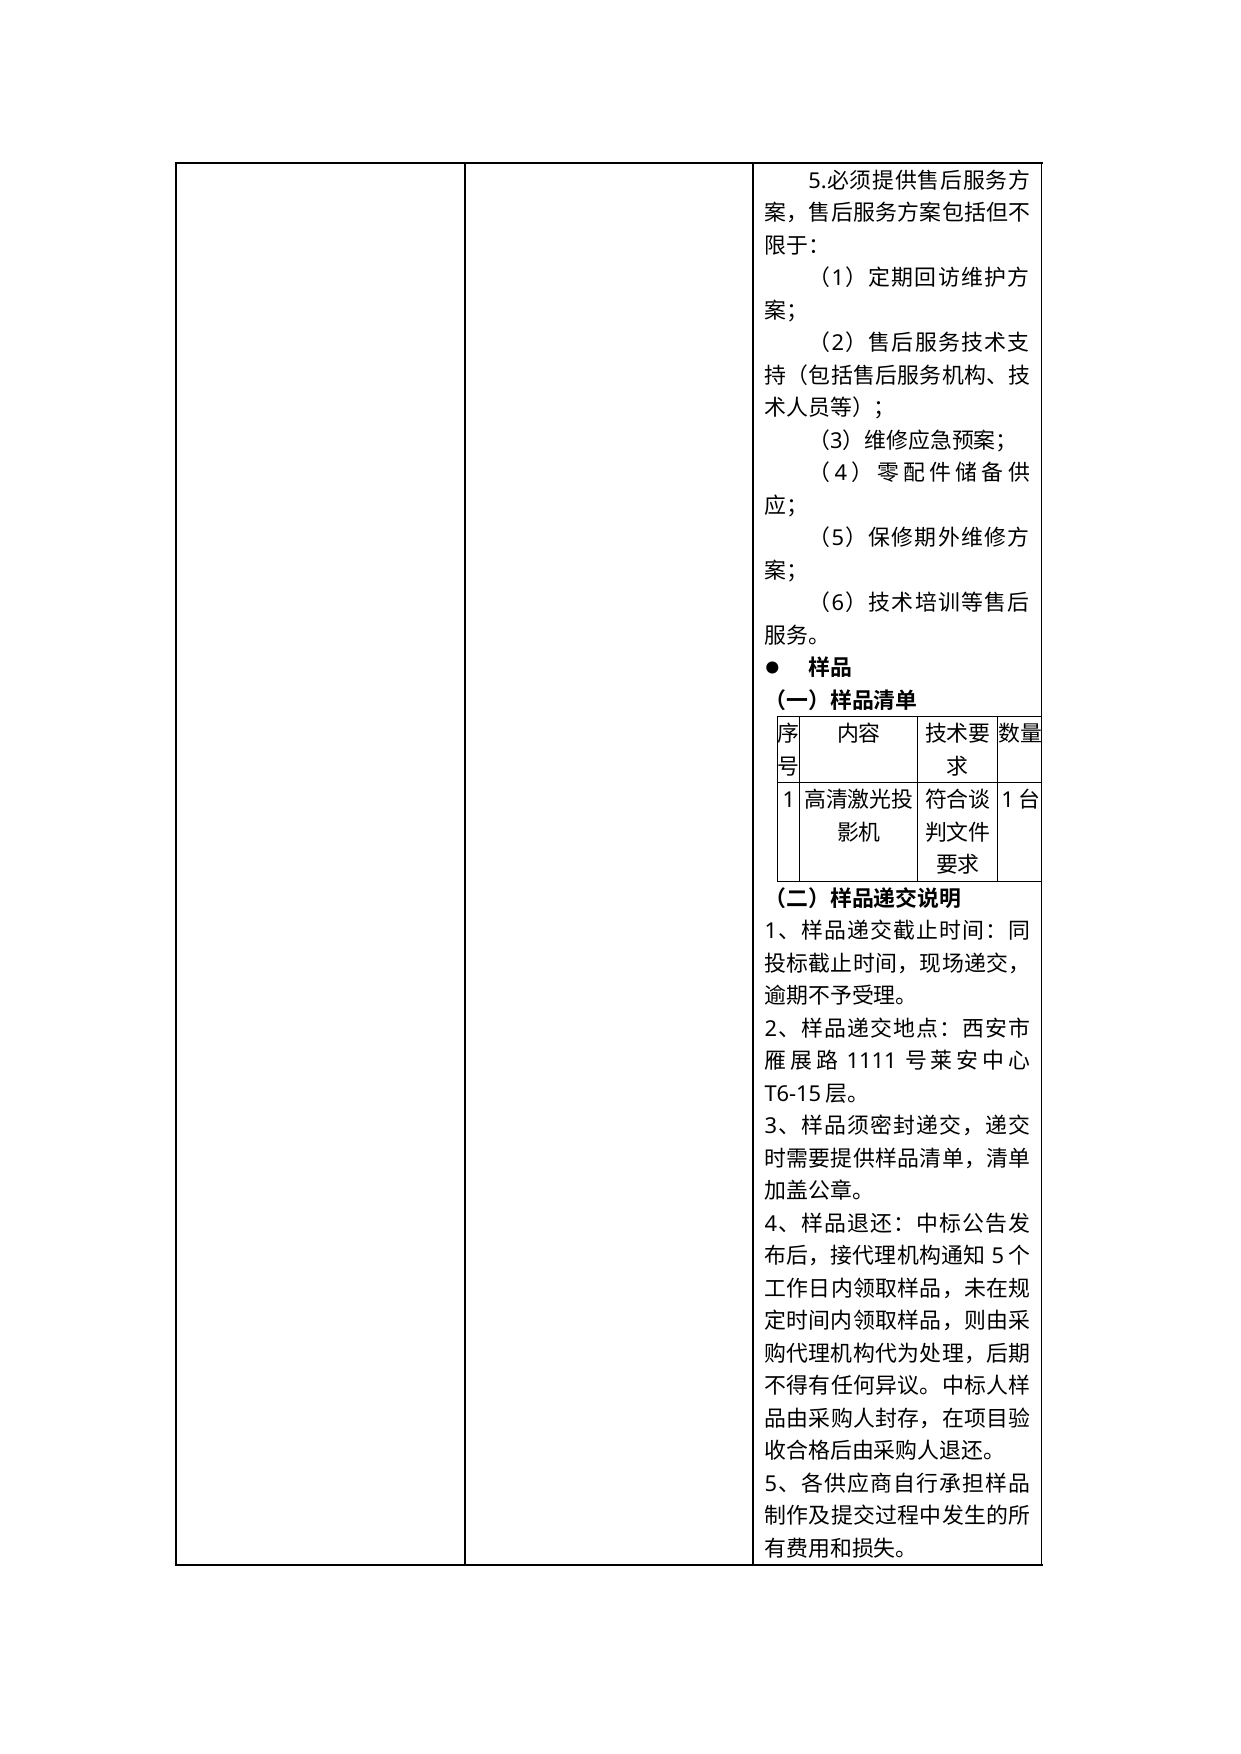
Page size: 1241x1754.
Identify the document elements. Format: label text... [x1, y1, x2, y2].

table_cell [466, 164, 752, 1564]
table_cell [754, 164, 1041, 1564]
table_cell 1 [177, 164, 464, 1564]
